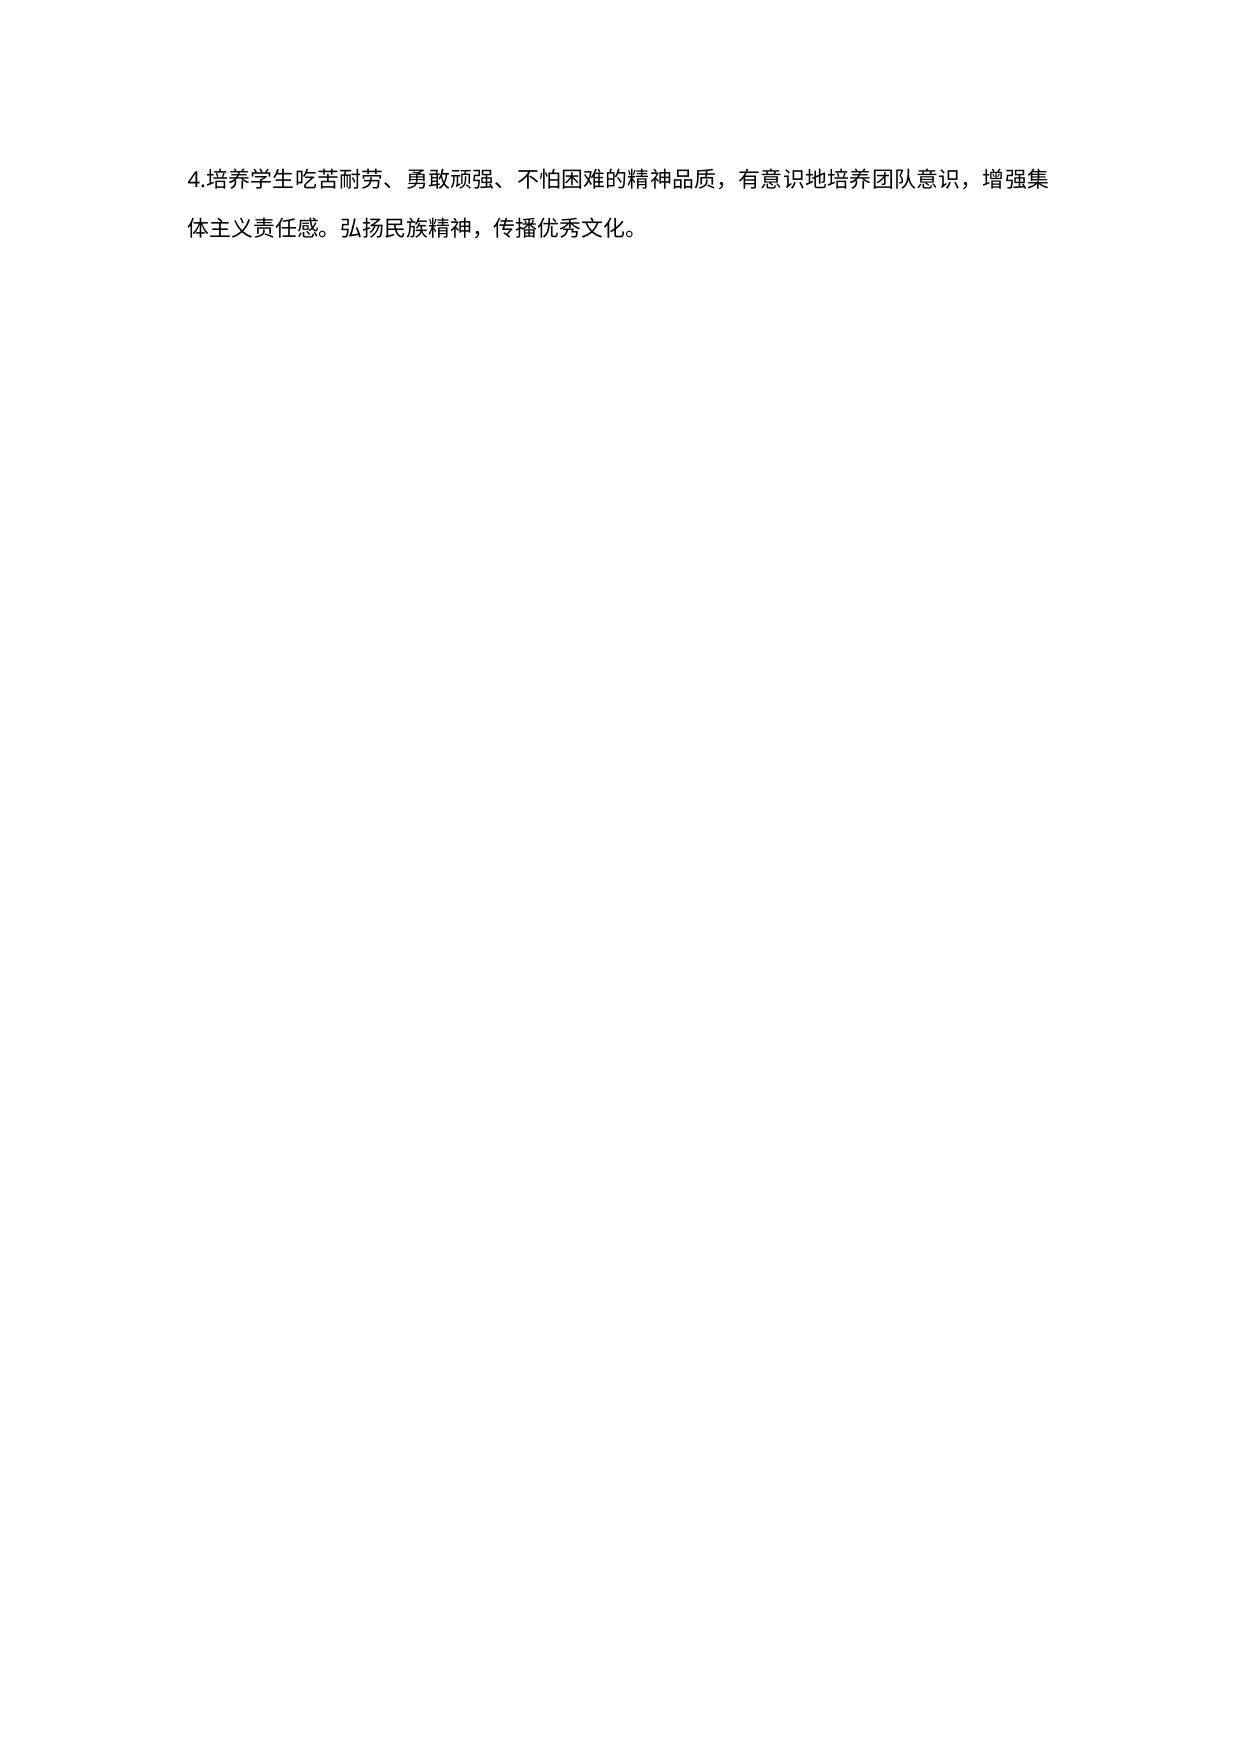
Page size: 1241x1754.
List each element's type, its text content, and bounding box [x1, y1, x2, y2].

text 4.培养学生吃苦耐劳、勇敢顽强、不怕困难的精神品质，有意识地培养团队意识，增强集体主义责任感。弘扬民族精神，传播优秀文化。 [187, 162, 1053, 243]
